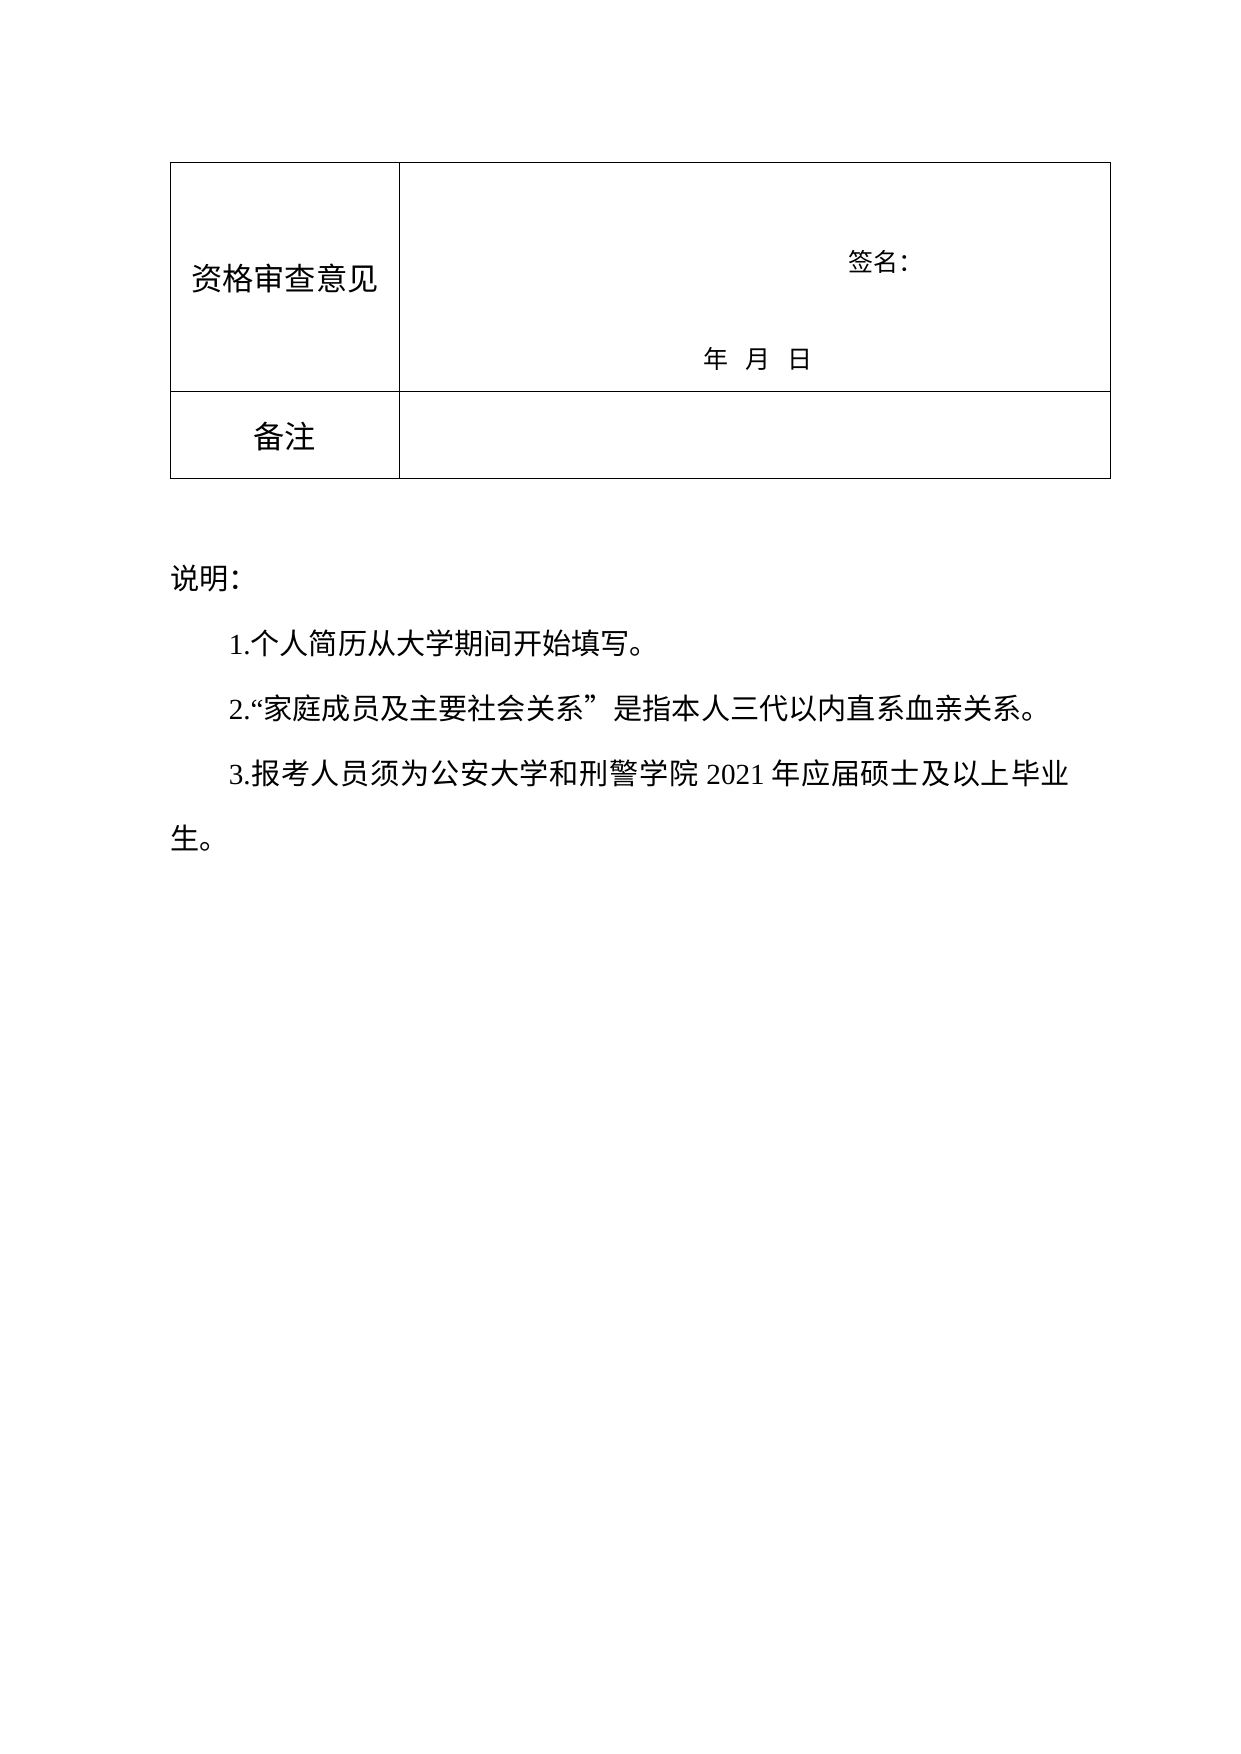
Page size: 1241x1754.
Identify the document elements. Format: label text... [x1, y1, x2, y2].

text 3.报考人员须为公安大学和刑警学院2021年应届硕士及以上毕业生。 [170, 739, 1070, 869]
text 说明： [170, 544, 1070, 609]
text 2.“家庭成员及主要社会关系”是指本人三代以内直系血亲关系。 [170, 674, 1070, 739]
table_cell 签名： 年 月 日 [400, 163, 1110, 391]
text 1.个人简历从大学期间开始填写。 [170, 609, 1070, 674]
table_cell 资格审查意见 [171, 163, 399, 391]
table_cell [400, 392, 1110, 478]
table_cell 备注 [171, 392, 399, 478]
